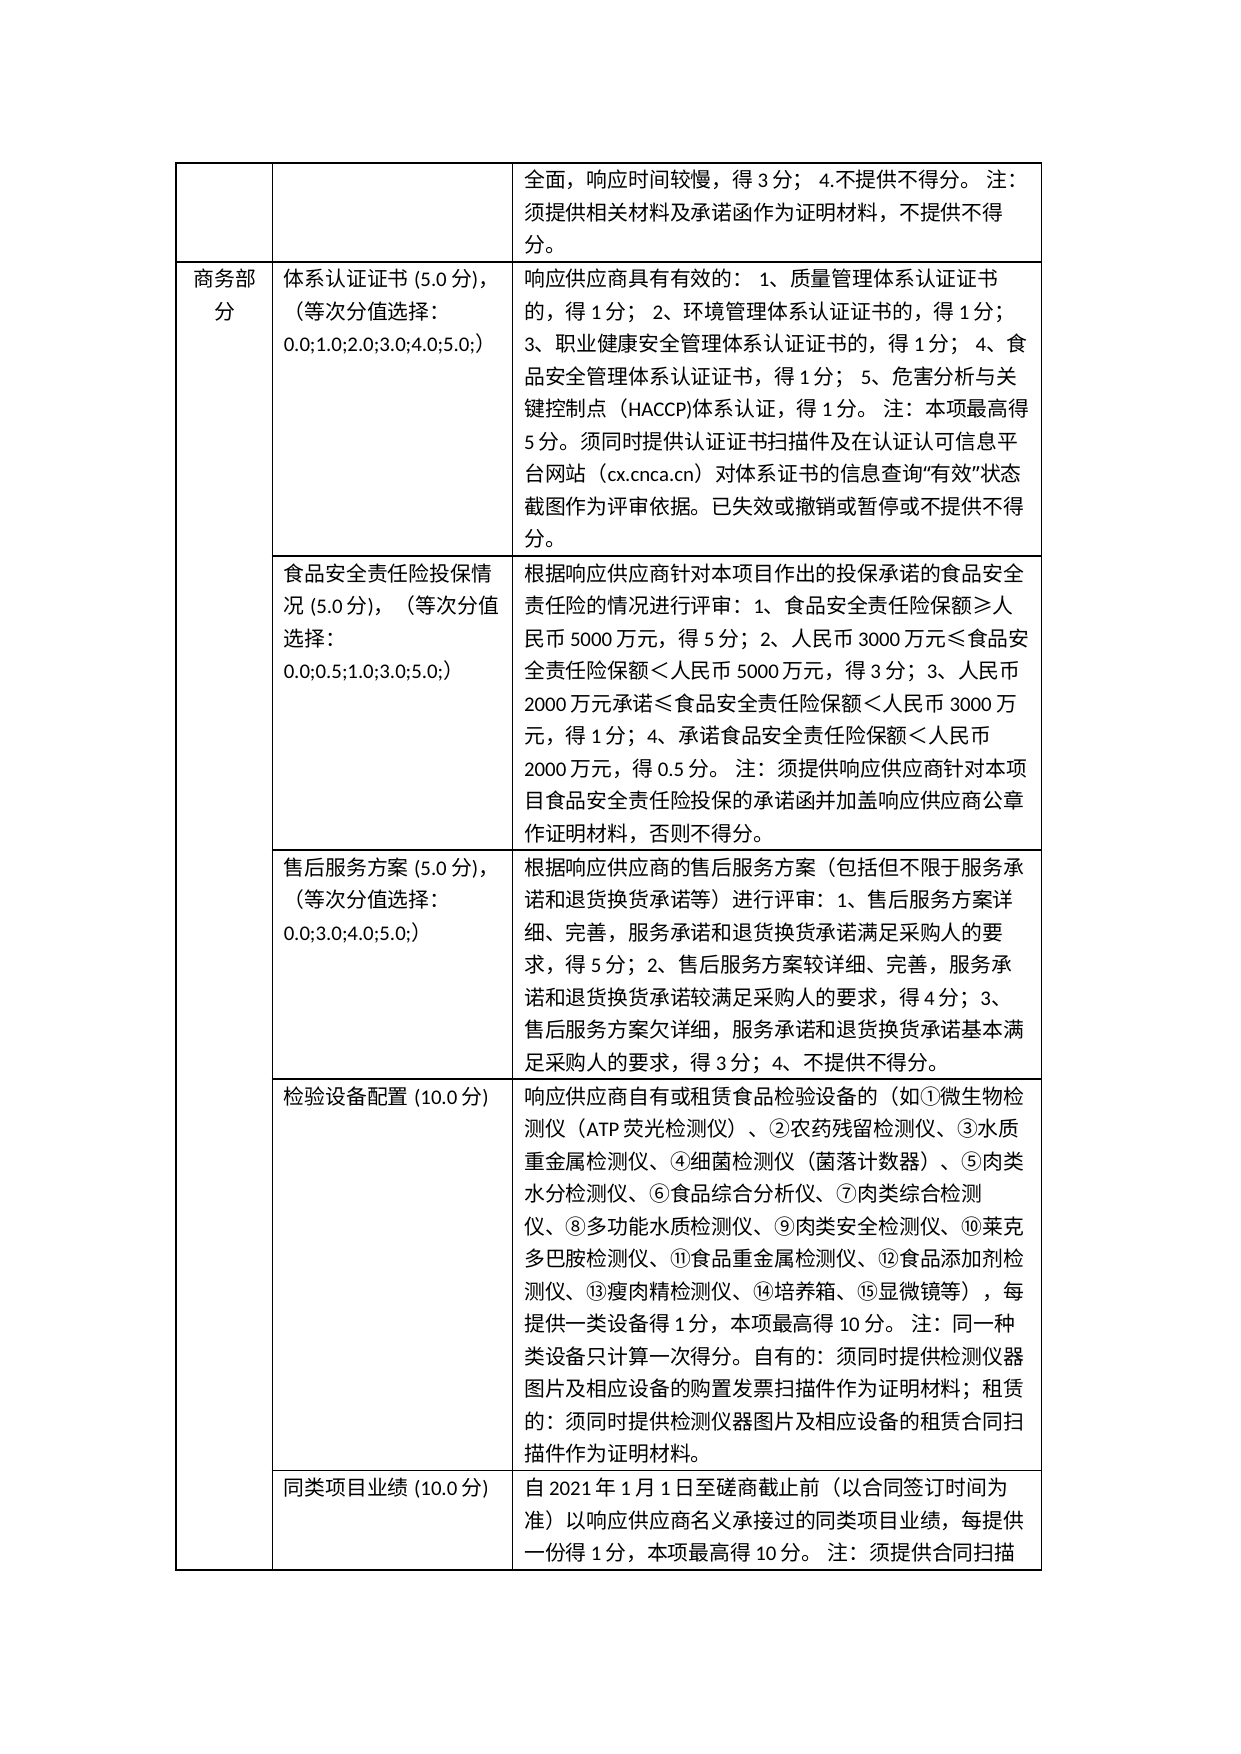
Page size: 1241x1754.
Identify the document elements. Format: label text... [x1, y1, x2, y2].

table_cell 响应供应商具有有效的： 1、质量管理体系认证证书的，得1分； 2、环境管理体系认证证书的，得1分； 3、职业健康安全管理体系认证证书的，得1分； 4、食品安全管理体系认证证书，得1分； 5、危害分析与关键控制点（HACCP)体系认证，得1分。 注：本项最高得5分。须同时提供认证证书扫描件及在认证认可信息平台网站（cx.cnca.cn）对体系证书的信息查询“有效”状态截图作为评审依据。已失效或撤销或暂停或不提供不得分。 [513, 263, 1041, 555]
table_cell 售后服务方案 (5.0分)，（等次分值选择：0.0;3.0;4.0;5.0;） [273, 851, 512, 1078]
table_cell 同类项目业绩 (10.0分) [273, 1471, 512, 1569]
table_cell 体系认证证书 (5.0分)，（等次分值选择：0.0;1.0;2.0;3.0;4.0;5.0;） [273, 263, 512, 555]
table_cell 根据响应供应商针对本项目作出的投保承诺的食品安全责任险的情况进行评审：1、食品安全责任险保额≥人民币5000万元，得5分；2、人民币3000万元≤食品安全责任险保额＜人民币5000万元，得3分；3、人民币2000万元承诺≤食品安全责任险保额＜人民币3000万元，得1分；4、承诺食品安全责任险保额＜人民币2000万元，得0.5分。 注：须提供响应供应商针对本项目食品安全责任险投保的承诺函并加盖响应供应商公章作证明材料，否则不得分。 [513, 557, 1041, 849]
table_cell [513, 1471, 1041, 1569]
table_cell 根据响应供应商的售后服务方案（包括但不限于服务承诺和退货换货承诺等）进行评审：1、售后服务方案详细、完善，服务承诺和退货换货承诺满足采购人的要求，得5分；2、售后服务方案较详细、完善，服务承诺和退货换货承诺较满足采购人的要求，得4分；3、售后服务方案欠详细，服务承诺和退货换货承诺基本满足采购人的要求，得3分；4、不提供不得分。 [513, 851, 1041, 1078]
table_cell 商务部分 [177, 263, 272, 1569]
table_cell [273, 164, 512, 261]
table_cell 检验设备配置 (10.0分) [273, 1080, 512, 1470]
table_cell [513, 164, 1041, 261]
table_cell 响应供应商自有或租赁食品检验设备的（如①微生物检测仪（ATP荧光检测仪）、②农药残留检测仪、③水质重金属检测仪、④细菌检测仪（菌落计数器）、⑤肉类水分检测仪、⑥食品综合分析仪、⑦肉类综合检测仪、⑧多功能水质检测仪、⑨肉类安全检测仪、⑩莱克多巴胺检测仪、⑪食品重金属检测仪、⑫食品添加剂检测仪、⑬瘦肉精检测仪、⑭培养箱、⑮显微镜等），每提供一类设备得1分，本项最高得10分。 注：同一种类设备只计算一次得分。自有的：须同时提供检测仪器图片及相应设备的购置发票扫描件作为证明材料；租赁的：须同时提供检测仪器图片及相应设备的租赁合同扫描件作为证明材料。 [513, 1080, 1041, 1470]
table_cell 食品安全责任险投保情况 (5.0分)，（等次分值选择：0.0;0.5;1.0;3.0;5.0;） [273, 557, 512, 849]
